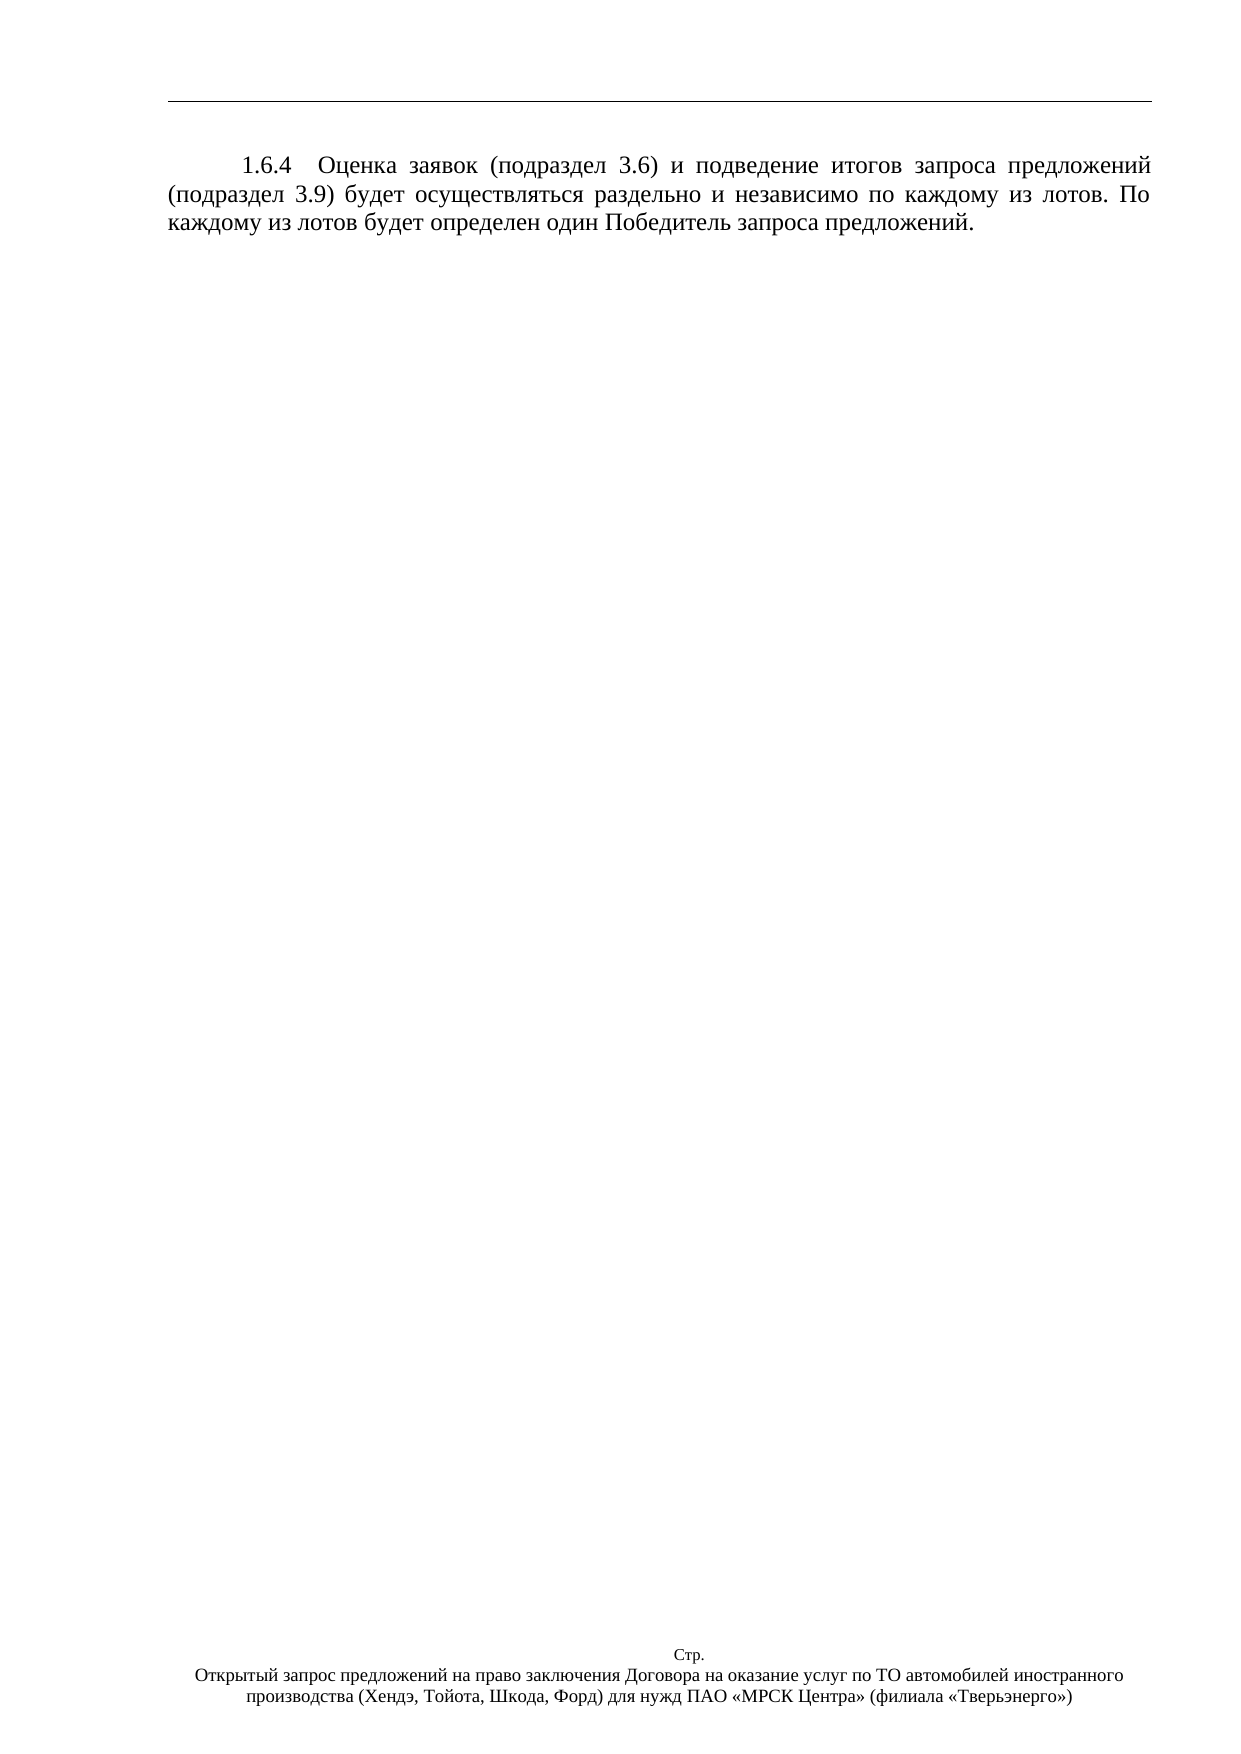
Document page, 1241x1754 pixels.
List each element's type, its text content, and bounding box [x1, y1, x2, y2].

subtitle Оценка заявок (подраздел 3.6) и подведение итогов запроса предложений (подраздел 3.9) будет осуществляться раздельно и независимо по каждому из лотов. По каждому из лотов будет определен один Победитель запроса предложений. [168, 150, 1152, 236]
